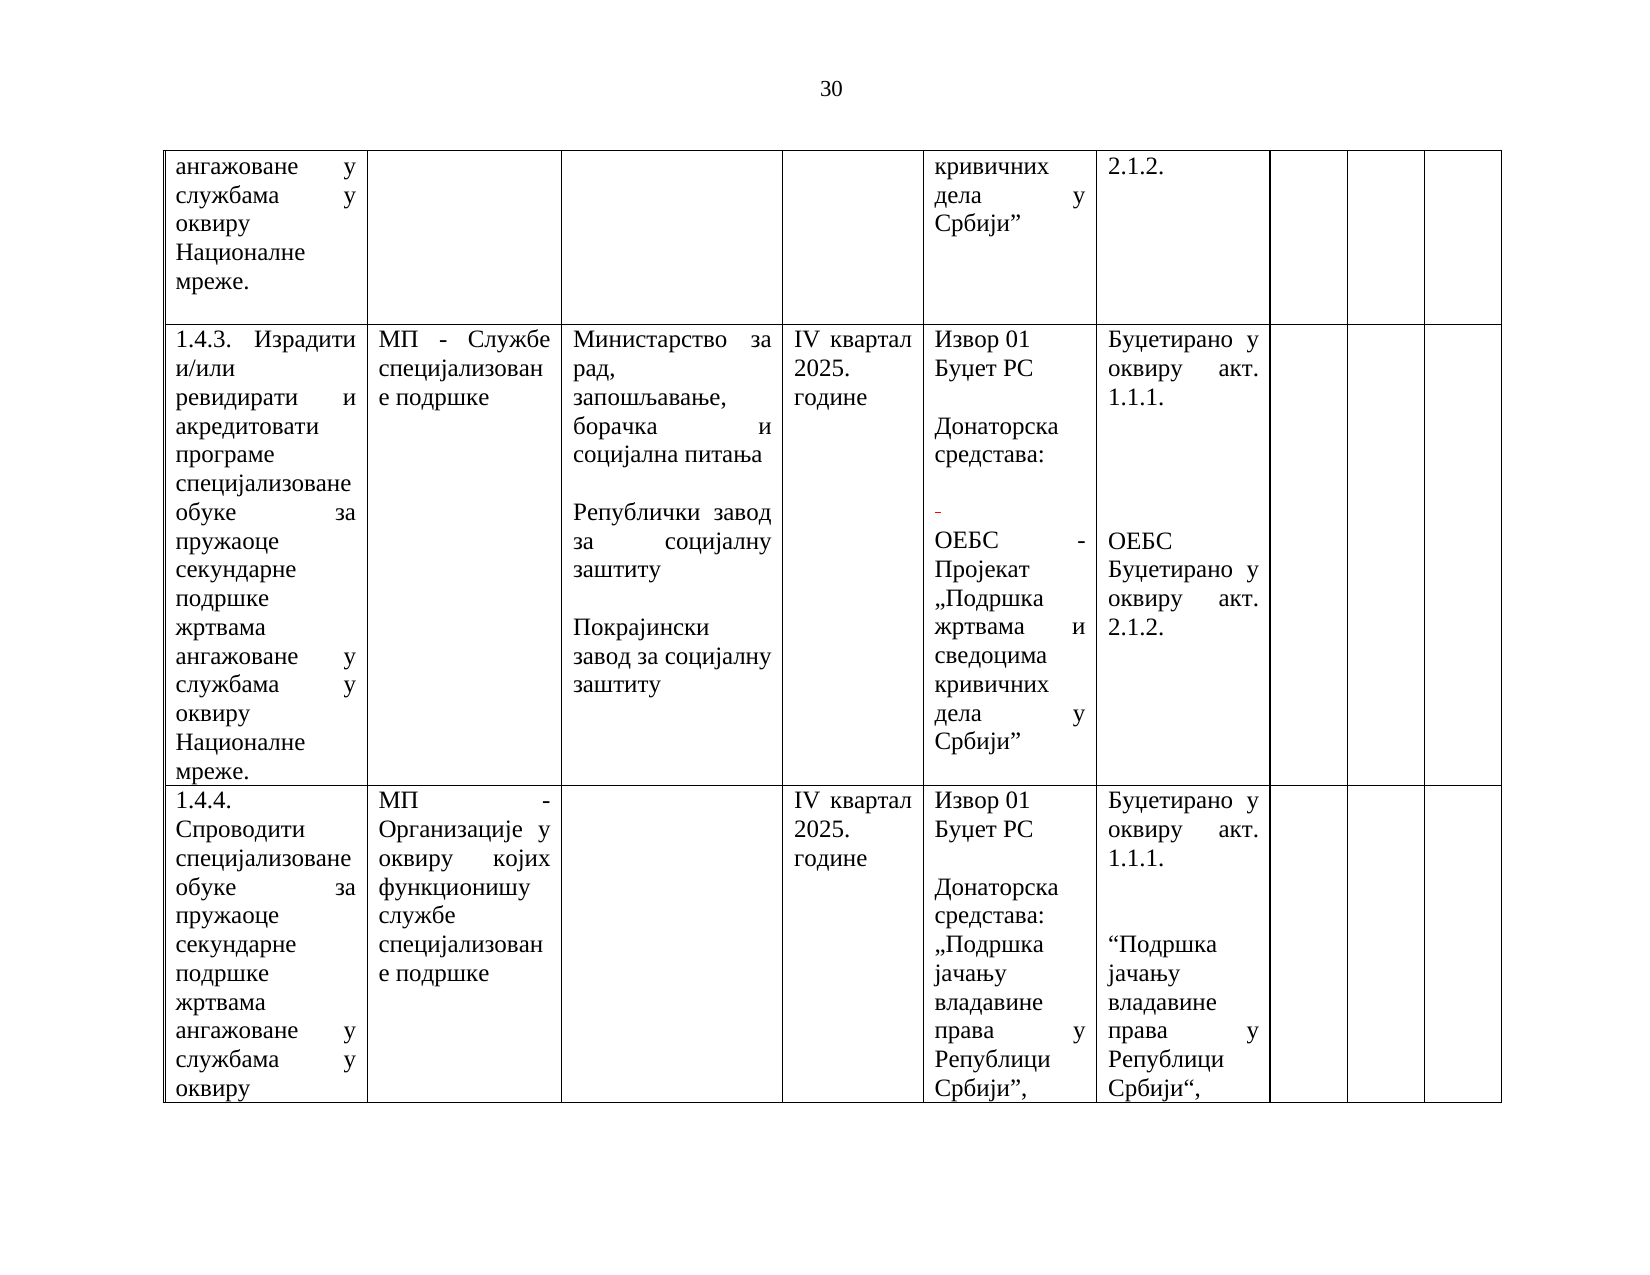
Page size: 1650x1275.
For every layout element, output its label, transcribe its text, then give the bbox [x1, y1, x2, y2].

table_cell Извор 01 Буџет РС Донаторска средстава: ОЕБС - Пројекат „Подршка жртвама и сведоцима кривичних дела у Србијиˮ [924, 325, 1096, 784]
table_cell [1271, 151, 1347, 323]
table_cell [368, 151, 561, 323]
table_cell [783, 786, 923, 1102]
table_cell Буџетирано у оквиру акт. 1.1.1. ОЕБС Буџетирано у оквиру акт. 2.1.2. [1097, 325, 1269, 784]
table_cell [924, 786, 1096, 1102]
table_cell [166, 786, 367, 1102]
table_cell [1271, 325, 1347, 784]
table_cell [1348, 151, 1424, 323]
table_cell [562, 786, 782, 1102]
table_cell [368, 786, 561, 1102]
table_cell [1425, 325, 1501, 784]
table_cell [1097, 786, 1269, 1102]
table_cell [1097, 151, 1269, 323]
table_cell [783, 151, 923, 323]
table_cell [924, 151, 1096, 323]
table_cell МП - Службе специјализоване подршке [368, 325, 561, 784]
table_cell [1271, 786, 1347, 1102]
table_cell [1425, 151, 1501, 323]
table_cell Министарство за рад, запошљавање, борачка и социјална питања Републички завод за социјалну заштиту Покрајински завод за социјалну заштиту [562, 325, 782, 784]
table_cell [1348, 325, 1424, 784]
table_cell [1348, 786, 1424, 1102]
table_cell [166, 151, 367, 323]
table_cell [562, 151, 782, 323]
table_cell 1.4.3. Израдити и/или ревидирати и акредитовати програме специјализоване обуке за пружаоце секундарне подршке жртвама ангажоване у службама у оквиру Националне мреже. [166, 325, 367, 784]
table_cell [1425, 786, 1501, 1102]
table_cell IV квартал 2025. године [783, 325, 923, 784]
